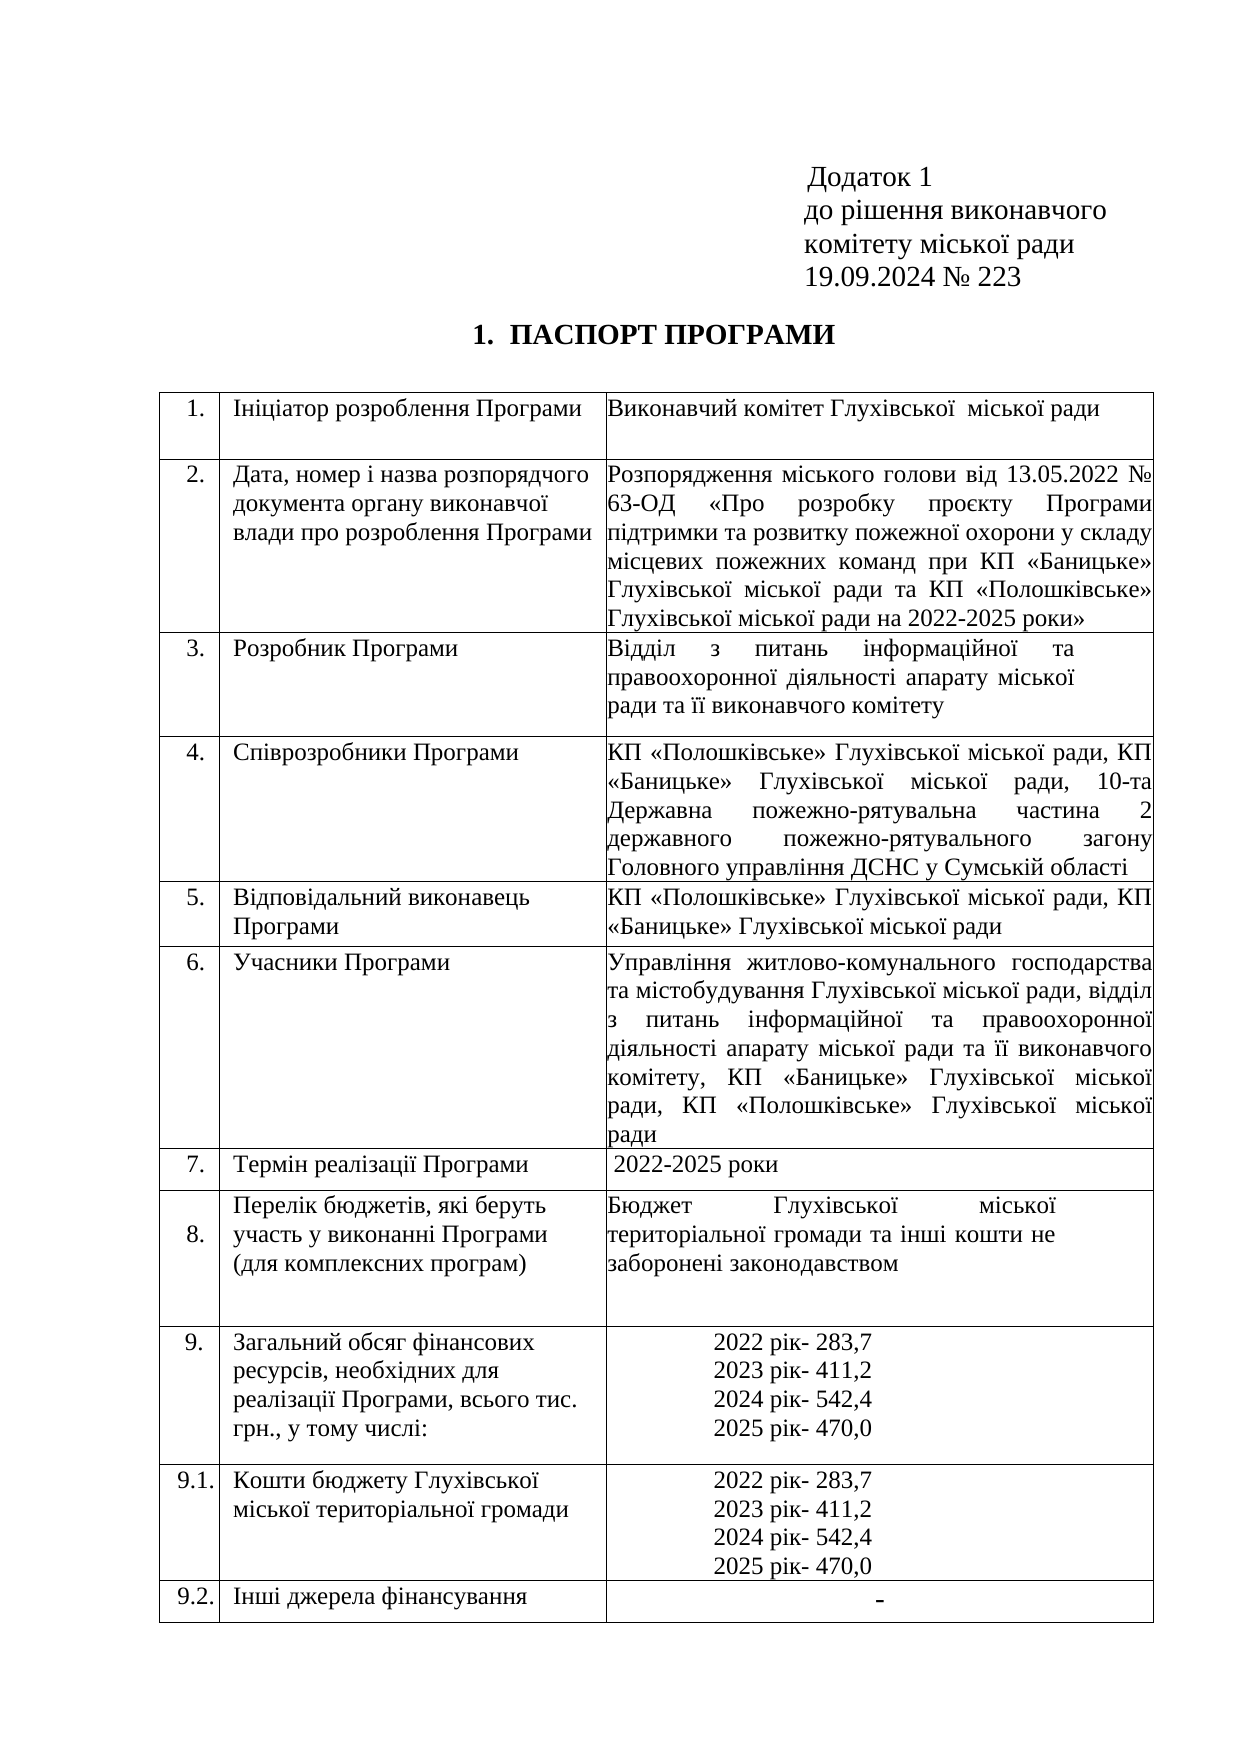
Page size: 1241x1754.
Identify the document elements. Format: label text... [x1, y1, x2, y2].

table_cell 5. [160, 882, 219, 946]
table_cell Розробник Програми [220, 633, 606, 736]
table_cell Перелік бюджетів, які беруть участь у виконанні Програми (для комплексних програм) [220, 1191, 606, 1326]
table_cell - [607, 1581, 1153, 1622]
text 19.09.2024 № 223 [148, 259, 1152, 293]
table_cell Дата, номер і назва розпорядчого документа органу виконавчої влади про розроблення Програми [220, 460, 606, 632]
table_cell 9.2. [160, 1581, 219, 1622]
table_cell 2. [160, 460, 219, 632]
table_cell 2022 рік- 283,7 2023 рік- 411,2 2024 рік- 542,4 2025 рік- 470,0 [607, 1327, 1153, 1464]
table_cell 3. [160, 633, 219, 736]
table_cell Учасники Програми [220, 947, 606, 1148]
table_cell 7. [160, 1149, 219, 1189]
subtitle Додаток 1 [231, 159, 1113, 192]
table_cell 4. [160, 737, 219, 881]
text до рішення виконавчого [148, 192, 1152, 226]
table_cell Відповідальний виконавець Програми [220, 882, 606, 946]
table_cell КП «Полошківське» Глухівської міської ради, КП «Баницьке» Глухівської міської ради [607, 882, 1153, 946]
subtitle ПАСПОРТ ПРОГРАМИ [193, 317, 1113, 351]
table_cell 6. [160, 947, 219, 1148]
table_cell Бюджет Глухівської міської територіальної громади та інші кошти не заборонені законодавством [607, 1191, 1153, 1326]
table_cell 9.1. [160, 1465, 219, 1580]
table_cell Розпорядження міського голови від 13.05.2022 № 63-ОД «Про розробку проєкту Програми підтримки та розвитку пожежної охорони у складу місцевих пожежних команд при КП «Баницьке» Глухівської міської ради та КП «Полошківське» Глухівської міської ради на 2022-2025 роки» [607, 460, 1153, 632]
table_cell Співрозробники Програми [220, 737, 606, 881]
text комітету міської ради [148, 226, 1152, 259]
table_cell 2022 рік- 283,7 2023 рік- 411,2 2024 рік- 542,4 2025 рік- 470,0 [607, 1465, 1153, 1580]
table_cell Загальний обсяг фінансових ресурсів, необхідних для реалізації Програми, всього тис. грн., у тому числі: [220, 1327, 606, 1464]
table_header Виконавчий комітет Глухівської міської ради [607, 393, 1153, 458]
table_cell Кошти бюджету Глухівської міської територіальної громади [220, 1465, 606, 1580]
table_cell Термін реалізації Програми [220, 1149, 606, 1189]
table_cell Відділ з питань інформаційної та правоохоронної діяльності апарату міської ради та її виконавчого комітету [607, 633, 1153, 736]
table_cell 9. [160, 1327, 219, 1464]
table_cell 2022-2025 роки [607, 1149, 1153, 1189]
table_cell КП «Полошківське» Глухівської міської ради, КП «Баницьке» Глухівської міської ради, 10-та Державна пожежно-рятувальна частина 2 державного пожежно-рятувального загону Головного управління ДСНС у Сумській області [607, 737, 1153, 881]
table_cell Управління житлово-комунального господарства та містобудування Глухівської міської ради, відділ з питань інформаційної та правоохоронної діяльності апарату міської ради та її виконавчого комітету, КП «Баницьке» Глухівської міської ради, КП «Полошківське» Глухівської міської ради [607, 947, 1153, 1148]
table_header 1. [160, 393, 219, 458]
table_cell Інші джерела фінансування [220, 1581, 606, 1622]
table_header Ініціатор розроблення Програми [220, 393, 606, 458]
table_cell 8. [160, 1191, 219, 1326]
